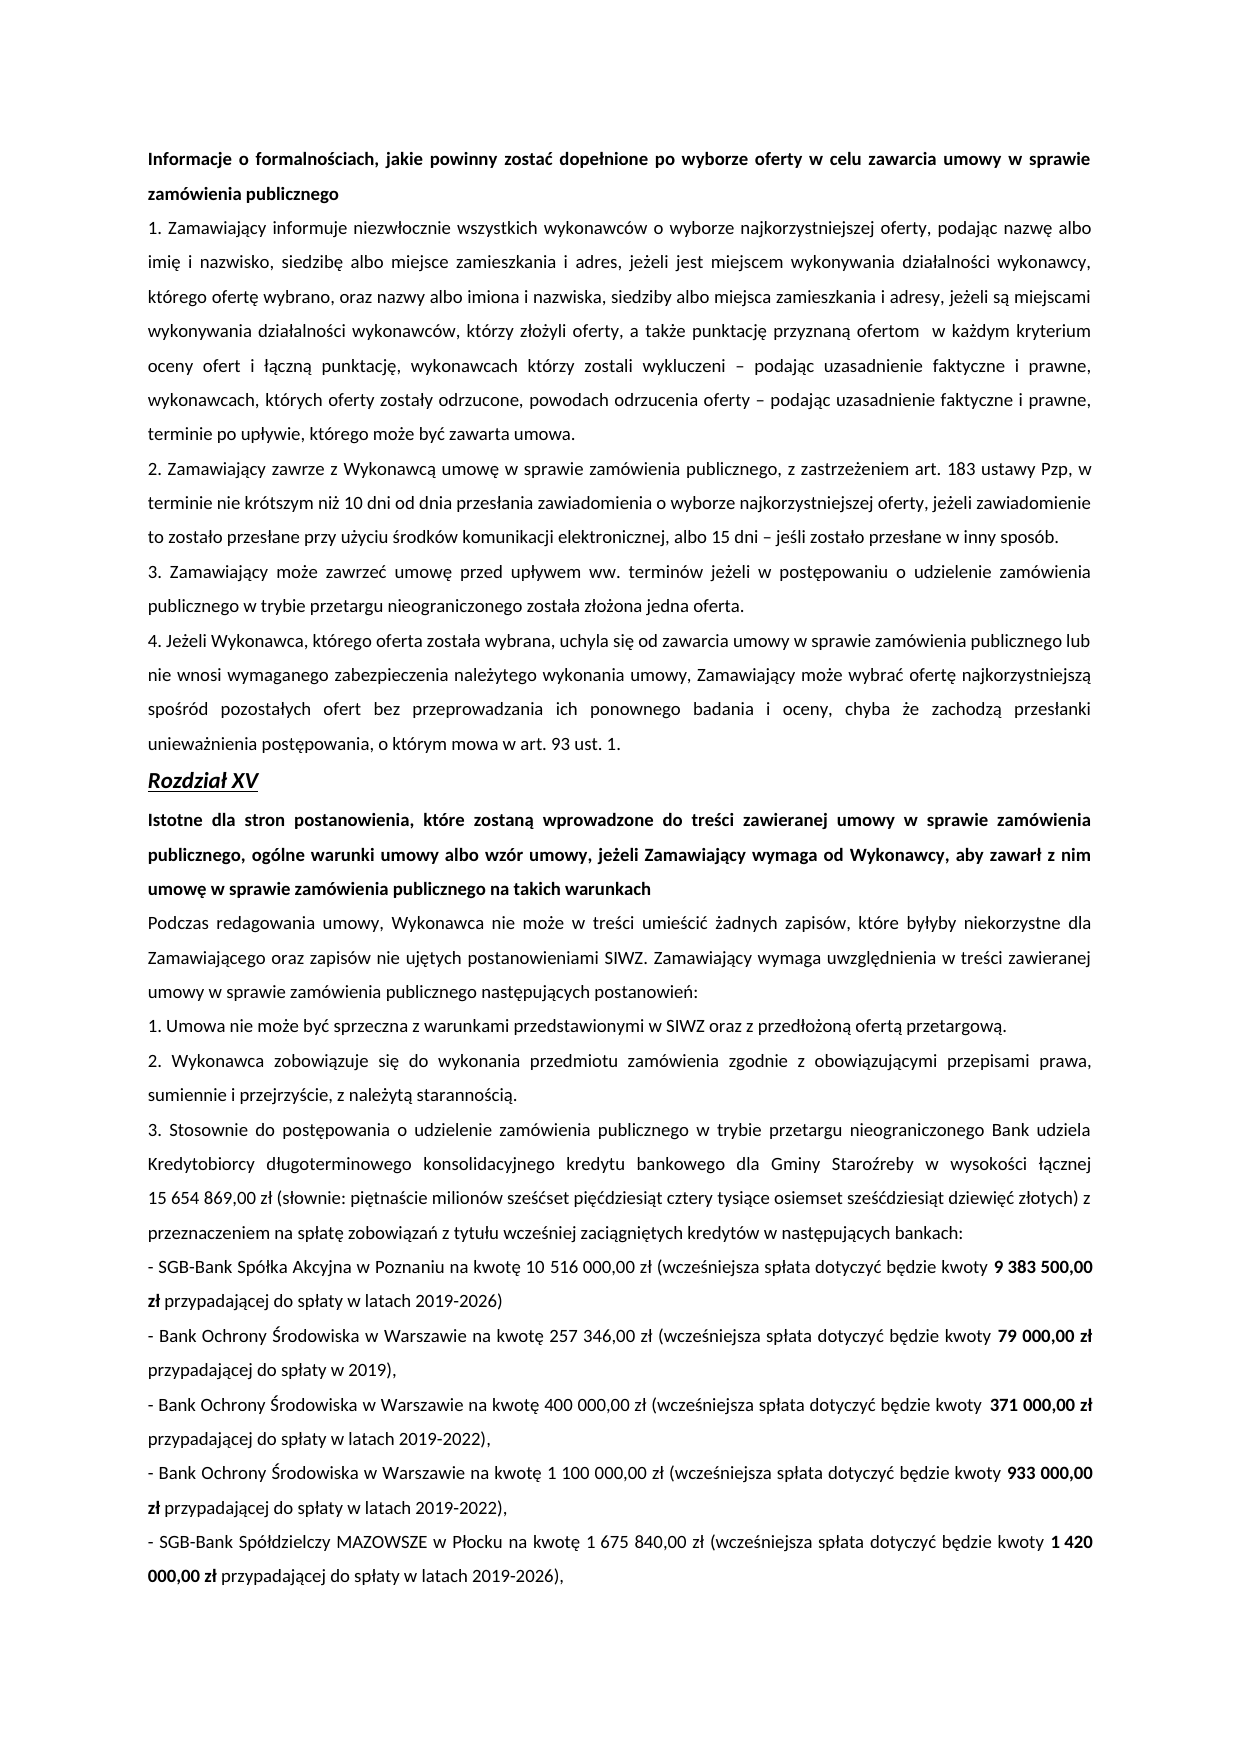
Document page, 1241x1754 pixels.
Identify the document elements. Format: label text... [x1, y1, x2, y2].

text - Bank Ochrony Środowiska w Warszawie na kwotę 400 000,00 zł (wcześniejsza spłata dotyczyć będzie kwoty 371 000,00 zł przypadającej do spłaty w latach 2019-2022), [148, 1393, 1093, 1450]
text - SGB-Bank Spółka Akcyjna w Poznaniu na kwotę 10 516 000,00 zł (wcześniejsza spłata dotyczyć będzie kwoty 9 383 500,00 zł przypadającej do spłaty w latach 2019-2026) [148, 1255, 1093, 1312]
text 1. Zamawiający informuje niezwłocznie wszystkich wykonawców o wyborze najkorzystniejszej oferty, podając nazwę albo imię i nazwisko, siedzibę albo miejsce zamieszkania i adres, jeżeli jest miejscem wykonywania działalności wykonawcy, którego ofertę wybrano, oraz nazwy albo imiona i nazwiska, siedziby albo miejsca zamieszkania i adresy, jeżeli są miejscami wykonywania działalności wykonawców, którzy złożyli oferty, a także punktację przyznaną ofertom w każdym kryterium oceny ofert i łączną punktację, wykonawcach którzy zostali wykluczeni – podając uzasadnienie faktyczne i prawne, wykonawcach, których oferty zostały odrzucone, powodach odrzucenia oferty – podając uzasadnienie faktyczne i prawne, terminie po upływie, którego może być zawarta umowa. [148, 216, 1093, 446]
text - Bank Ochrony Środowiska w Warszawie na kwotę 1 100 000,00 zł (wcześniejsza spłata dotyczyć będzie kwoty 933 000,00 zł przypadającej do spłaty w latach 2019-2022), [148, 1461, 1093, 1519]
text 1. Umowa nie może być sprzeczna z warunkami przedstawionymi w SIWZ oraz z przedłożoną ofertą przetargową. [148, 1014, 1093, 1037]
text 3. Zamawiający może zawrzeć umowę przed upływem ww. terminów jeżeli w postępowaniu o udzielenie zamówienia publicznego w trybie przetargu nieograniczonego została złożona jedna oferta. [148, 560, 1093, 617]
text 4. Jeżeli Wykonawca, którego oferta została wybrana, uchyla się od zawarcia umowy w sprawie zamówienia publicznego lub nie wnosi wymaganego zabezpieczenia należytego wykonania umowy, Zamawiający może wybrać ofertę najkorzystniejszą spośród pozostałych ofert bez przeprowadzania ich ponownego badania i oceny, chyba że zachodzą przesłanki unieważnienia postępowania, o którym mowa w art. 93 ust. 1. [148, 629, 1093, 755]
text 2. Wykonawca zobowiązuje się do wykonania przedmiotu zamówienia zgodnie z obowiązującymi przepisami prawa, sumiennie i przejrzyście, z należytą starannością. [148, 1049, 1093, 1106]
text 3. Stosownie do postępowania o udzielenie zamówienia publicznego w trybie przetargu nieograniczonego Bank udziela Kredytobiorcy długoterminowego konsolidacyjnego kredytu bankowego dla Gminy Staroźreby w wysokości łącznej 15 654 869,00 zł (słownie: piętnaście milionów sześćset pięćdziesiąt cztery tysiące osiemset sześćdziesiąt dziewięć złotych) z przeznaczeniem na spłatę zobowiązań z tytułu wcześniej zaciągniętych kredytów w następujących bankach: [148, 1118, 1093, 1244]
text - SGB-Bank Spółdzielczy MAZOWSZE w Płocku na kwotę 1 675 840,00 zł (wcześniejsza spłata dotyczyć będzie kwoty 1 420 000,00 zł przypadającej do spłaty w latach 2019-2026), [148, 1530, 1093, 1587]
text Istotne dla stron postanowienia, które zostaną wprowadzone do treści zawieranej umowy w sprawie zamówienia publicznego, ogólne warunki umowy albo wzór umowy, jeżeli Zamawiający wymaga od Wykonawcy, aby zawarł z nim umowę w sprawie zamówienia publicznego na takich warunkach [148, 808, 1093, 900]
text 2. Zamawiający zawrze z Wykonawcą umowę w sprawie zamówienia publicznego, z zastrzeżeniem art. 183 ustawy Pzp, w terminie nie krótszym niż 10 dni od dnia przesłania zawiadomienia o wyborze najkorzystniejszej oferty, jeżeli zawiadomienie to zostało przesłane przy użyciu środków komunikacji elektronicznej, albo 15 dni – jeśli zostało przesłane w inny sposób. [148, 457, 1093, 549]
text Podczas redagowania umowy, Wykonawca nie może w treści umieścić żadnych zapisów, które byłyby niekorzystne dla Zamawiającego oraz zapisów nie ujętych postanowieniami SIWZ. Zamawiający wymaga uwzględnienia w treści zawieranej umowy w sprawie zamówienia publicznego następujących postanowień: [148, 911, 1093, 1003]
text - Bank Ochrony Środowiska w Warszawie na kwotę 257 346,00 zł (wcześniejsza spłata dotyczyć będzie kwoty 79 000,00 zł przypadającej do spłaty w 2019), [148, 1324, 1093, 1381]
text Informacje o formalnościach, jakie powinny zostać dopełnione po wyborze oferty w celu zawarcia umowy w sprawie zamówienia publicznego [148, 148, 1093, 205]
text Rozdział XV [148, 766, 1093, 794]
